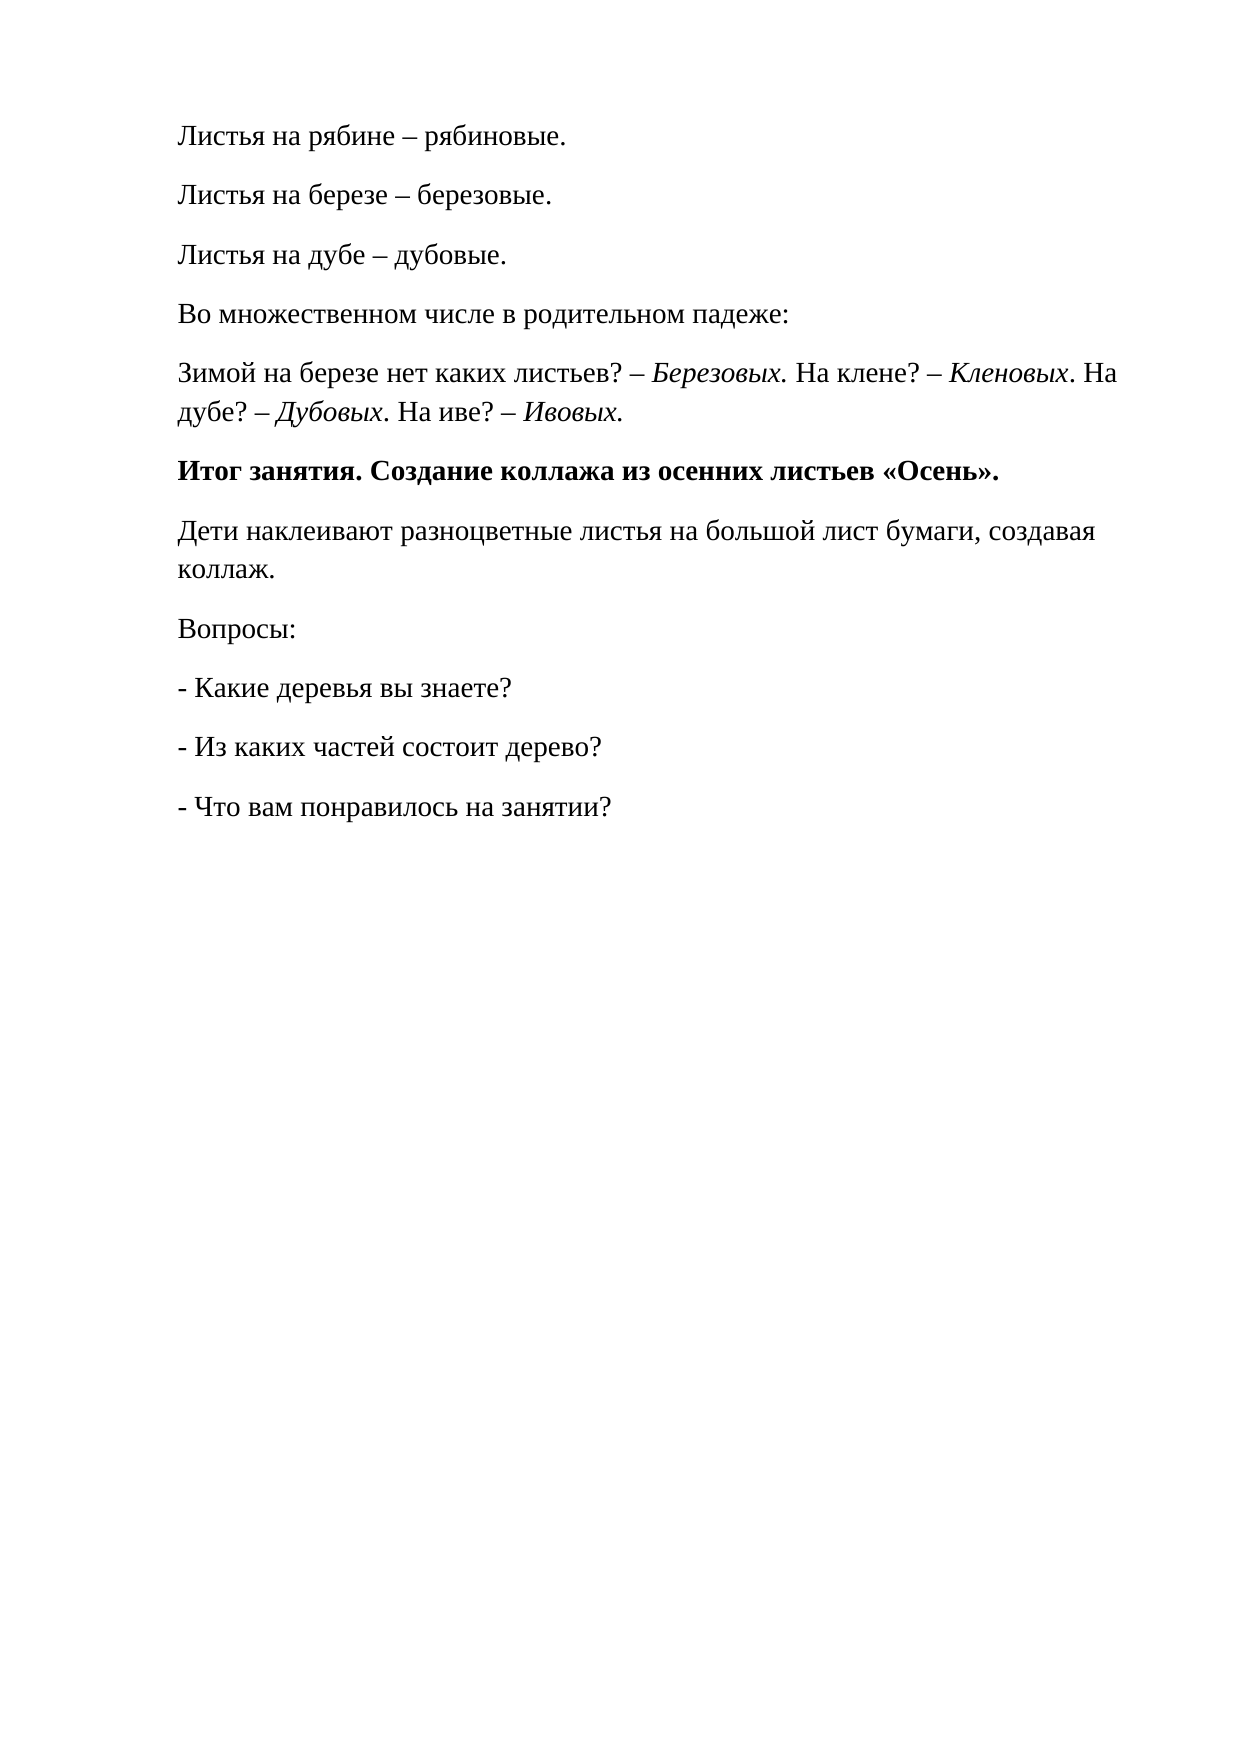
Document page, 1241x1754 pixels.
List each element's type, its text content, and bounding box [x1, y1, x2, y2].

text - Какие деревья вы знаете? [177, 670, 1152, 704]
text Листья на березе – березовые. [177, 177, 1152, 211]
text Вопросы: [177, 611, 1152, 644]
text Дети наклеивают разноцветные листья на большой лист бумаги, создавая коллаж. [177, 513, 1152, 585]
text - Что вам понравилось на занятии? [177, 789, 1152, 822]
text Итог занятия. Создание коллажа из осенних листьев «Осень». [177, 453, 1152, 487]
text Зимой на березе нет каких листьев? – Березовых. На клене? – Кленовых. На дубе? – Дубовых. На иве? – Ивовых. [177, 356, 1152, 428]
text Листья на рябине – рябиновые. [177, 118, 1152, 152]
text Во множественном числе в родительном падеже: [177, 296, 1152, 330]
text Листья на дубе – дубовые. [177, 237, 1152, 270]
text - Из каких частей состоит дерево? [177, 729, 1152, 763]
